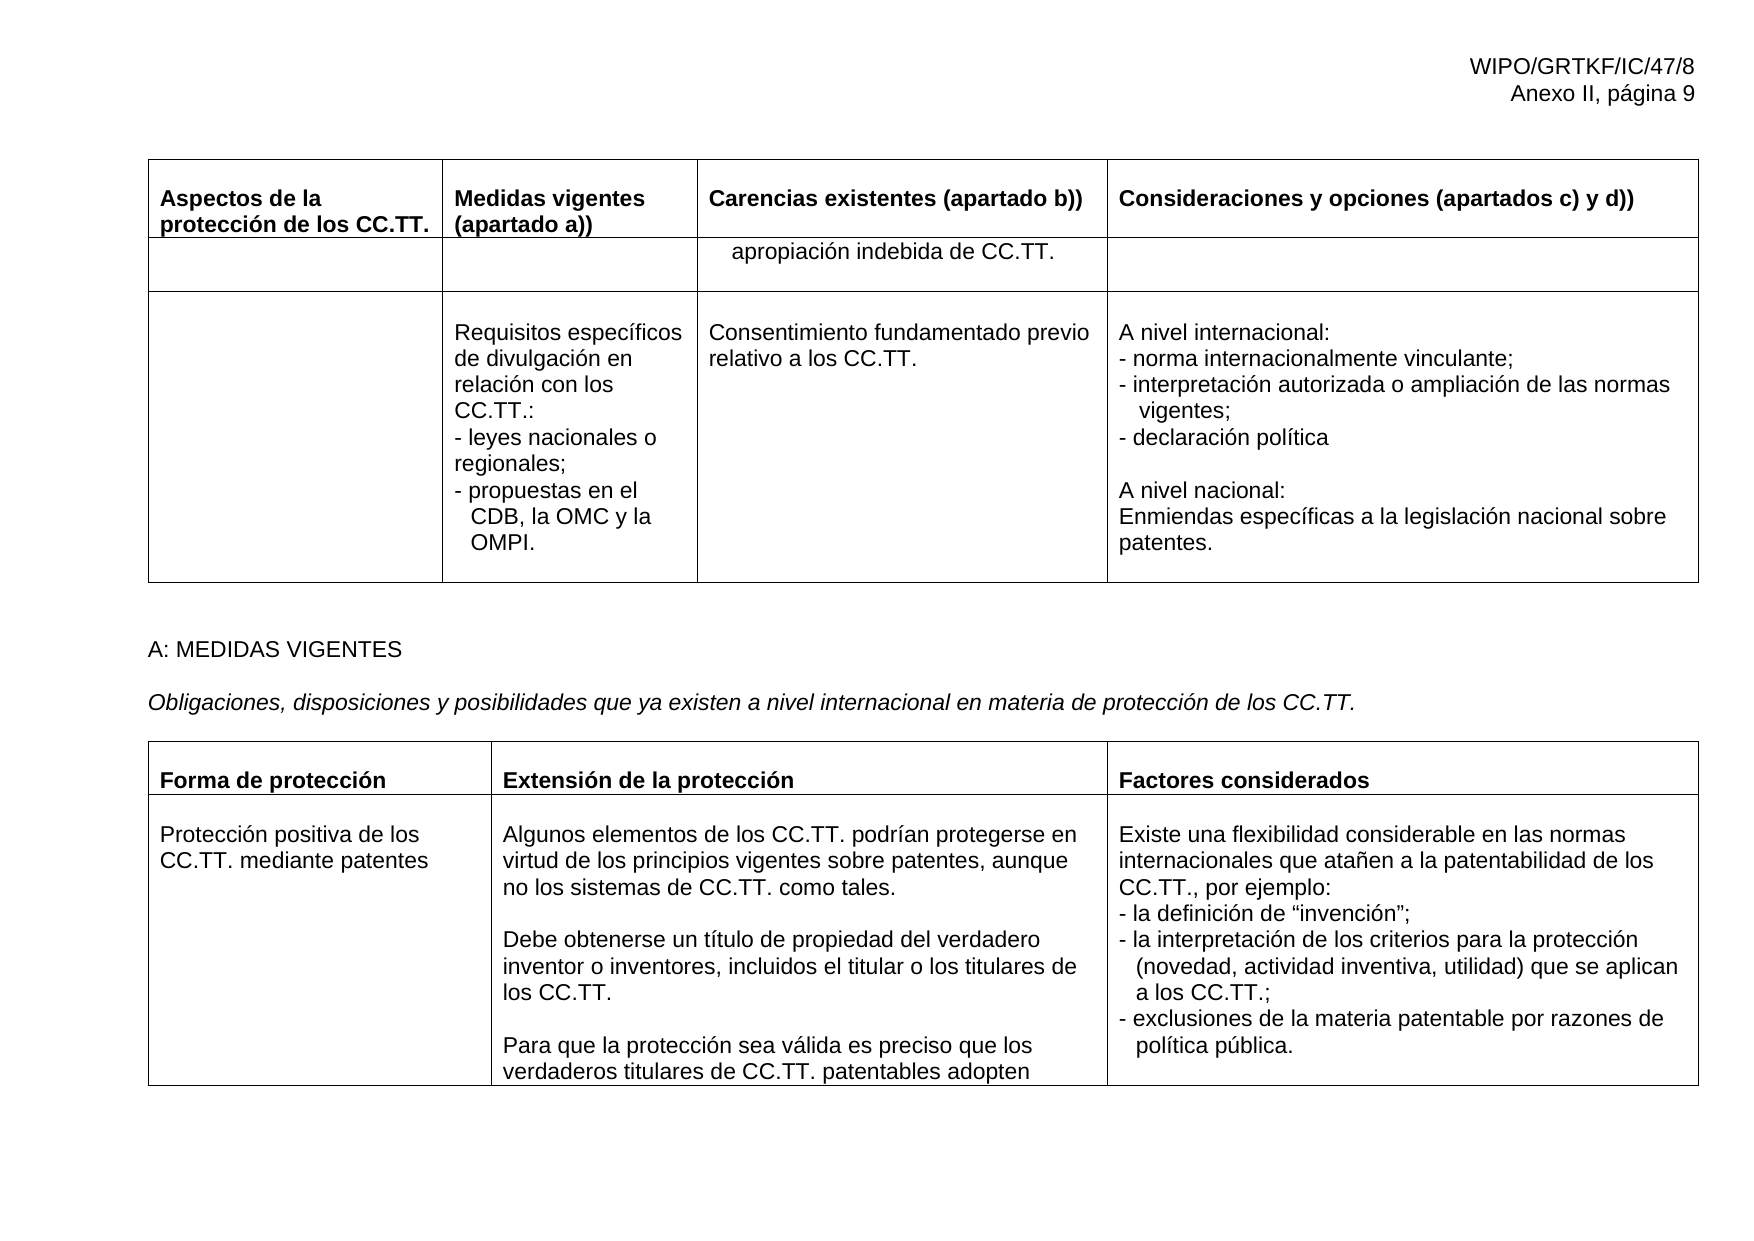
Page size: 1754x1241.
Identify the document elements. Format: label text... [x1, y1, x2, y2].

table_header Forma de protección [149, 742, 491, 793]
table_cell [698, 238, 1107, 291]
table_cell Requisitos específicos de divulgación en relación con los CC.TT.: - leyes nacionales o regionales; - propuestas en el CDB, la OMC y la OMPI. [443, 292, 697, 582]
table_cell [149, 292, 442, 582]
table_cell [1108, 795, 1698, 1084]
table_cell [149, 795, 491, 1084]
table_header Medidas vigentes (apartado a)) [443, 160, 697, 237]
table_header Extensión de la protección [492, 742, 1107, 793]
text Obligaciones, disposiciones y posibilidades que ya existen a nivel internacional en materia de protección de los CC.TT. [148, 688, 1695, 715]
table_header Aspectos de la protección de los CC.TT. [149, 160, 442, 237]
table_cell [443, 238, 697, 291]
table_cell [492, 795, 1107, 1084]
table_cell Consentimiento fundamentado previo relativo a los CC.TT. [698, 292, 1107, 582]
table_header Carencias existentes (apartado b)) [698, 160, 1107, 237]
table_header Consideraciones y opciones (apartados c) y d)) [1108, 160, 1698, 237]
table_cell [149, 238, 442, 291]
table_header Factores considerados [1108, 742, 1698, 793]
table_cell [1108, 238, 1698, 291]
table_cell A nivel internacional: - norma internacionalmente vinculante; - interpretación autorizada o ampliación de las normas vigentes; - declaración política A nivel nacional: Enmiendas específicas a la legislación nacional sobre patentes. [1108, 292, 1698, 582]
text A: MEDIDAS VIGENTES [148, 636, 1695, 662]
